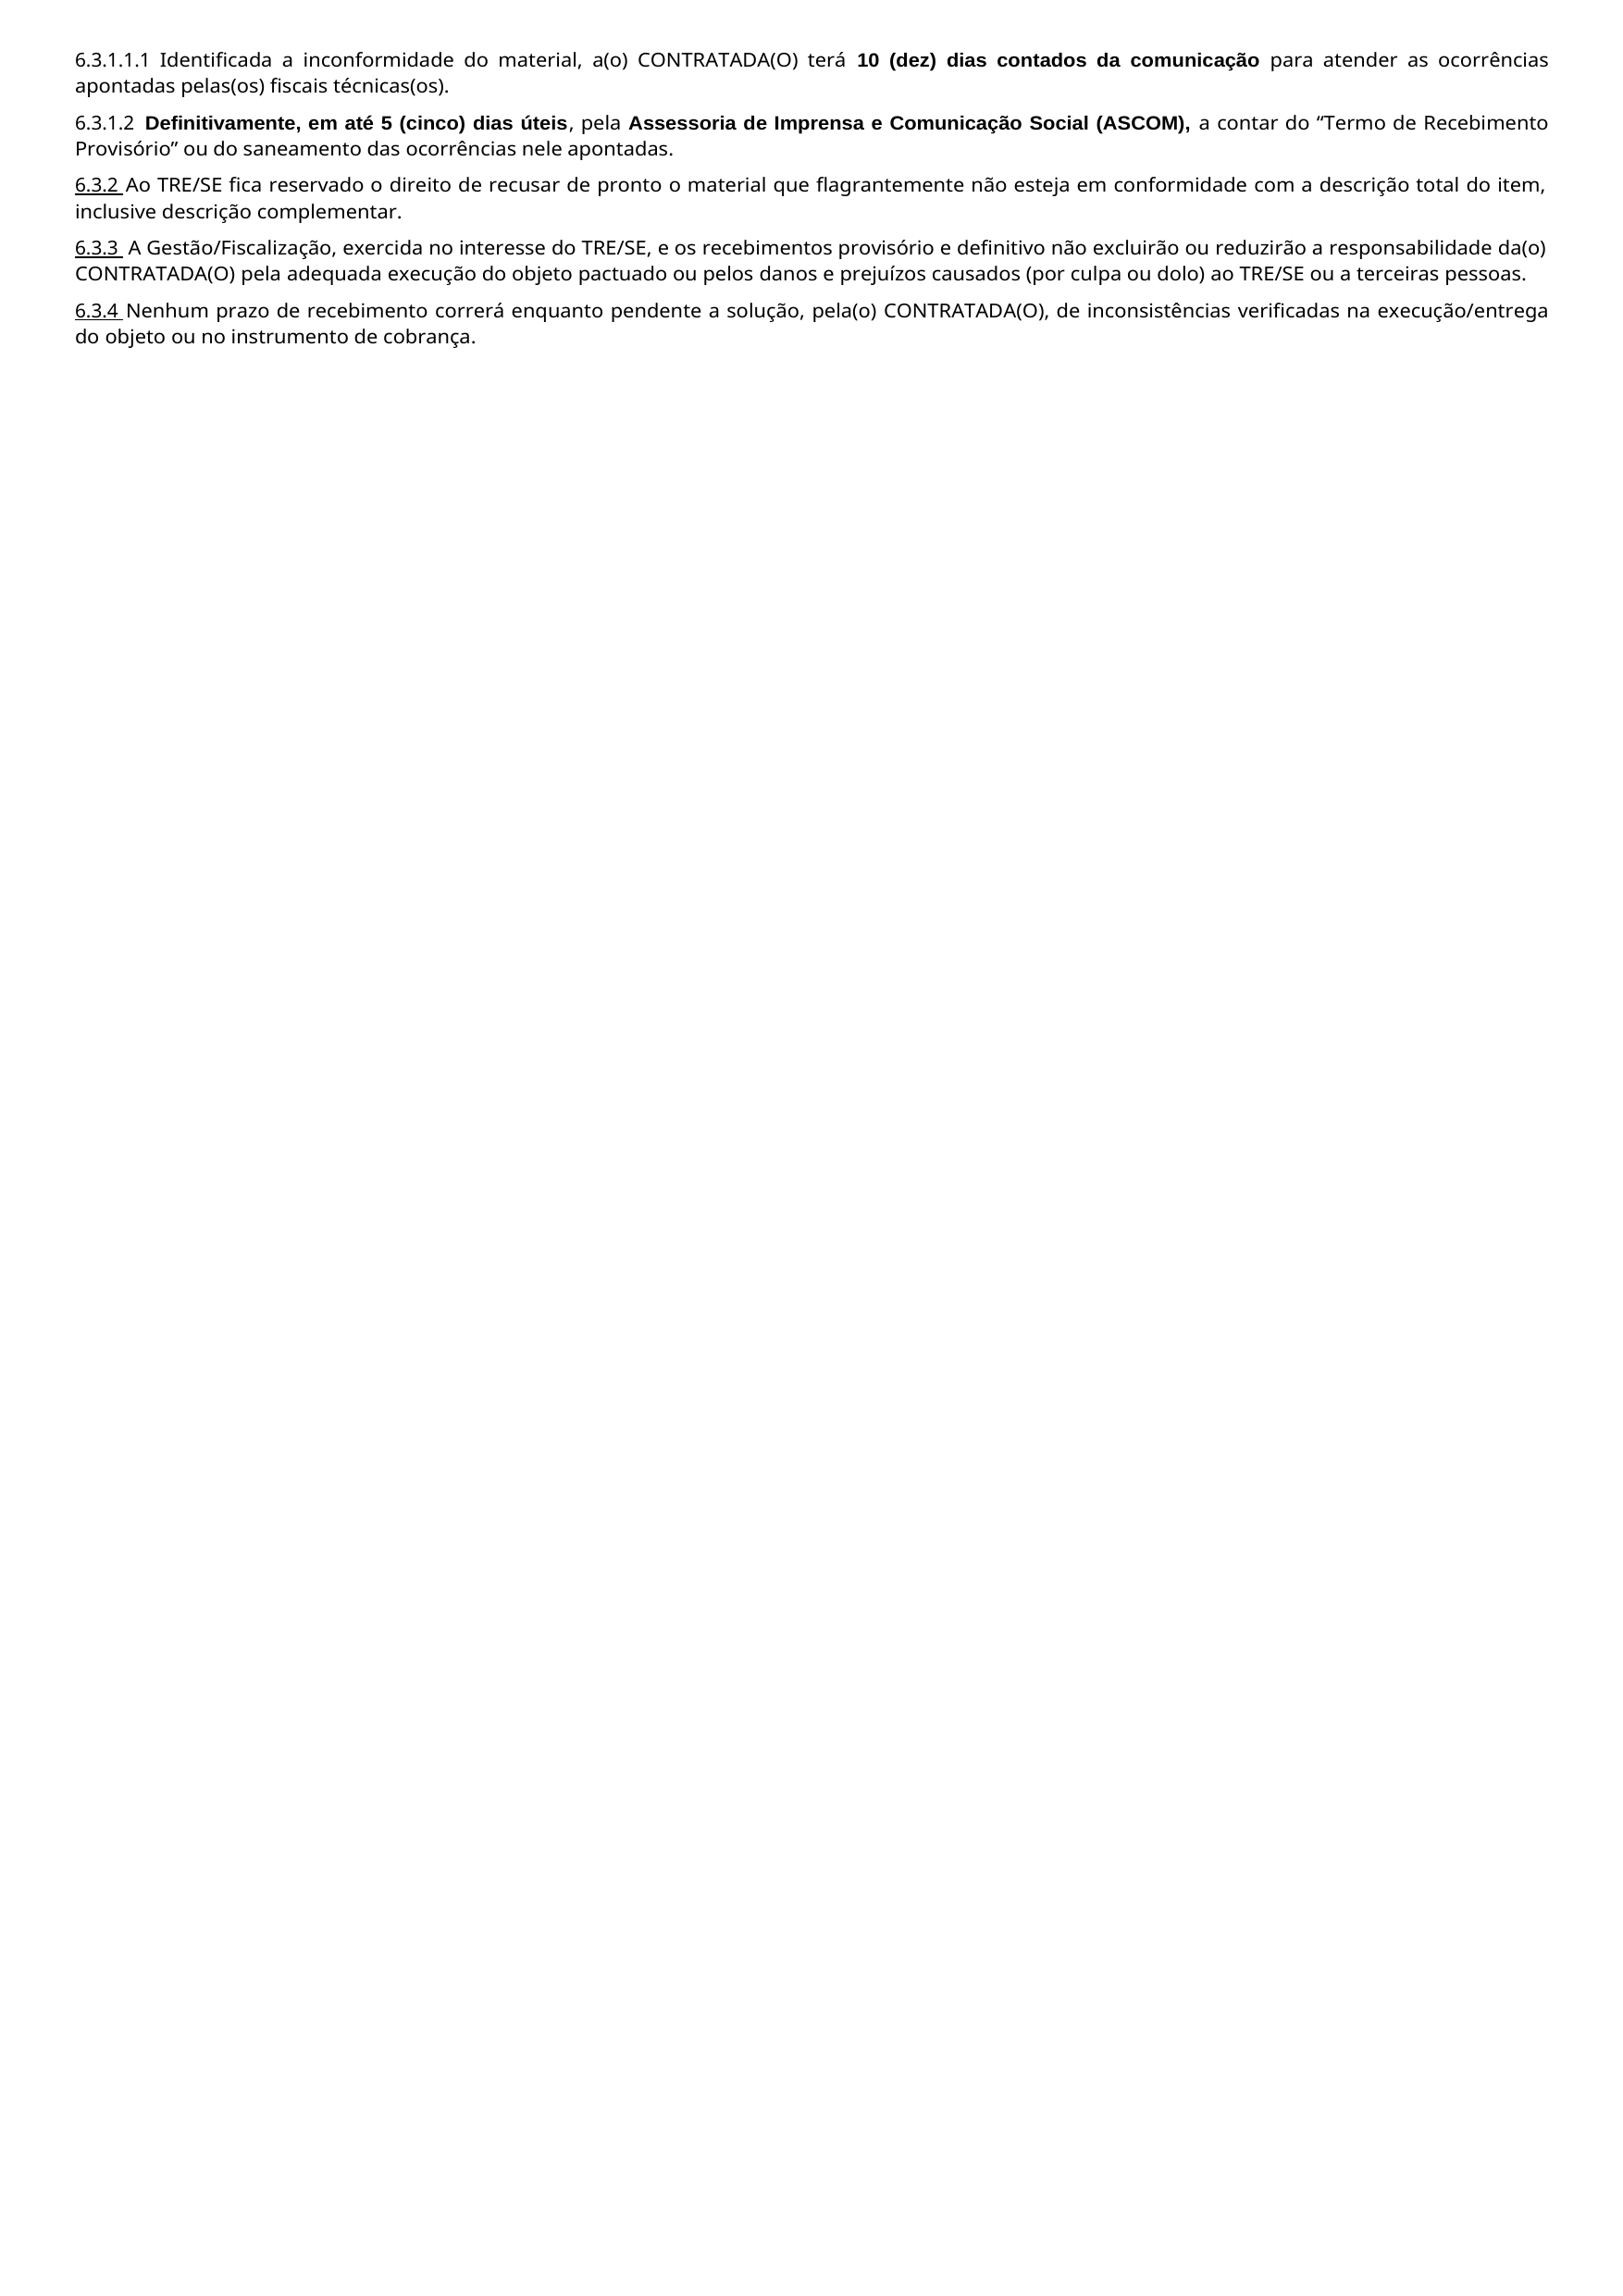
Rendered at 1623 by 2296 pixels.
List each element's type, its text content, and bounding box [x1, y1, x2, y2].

list A Gestão/Fiscalização, exercida no interesse do TRE/SE, e os recebimentos provisório e definitivo não excluirão ou reduzirão a responsabilidade da(o) CONTRATADA(O) pela adequada execução do objeto pactuado ou pelos danos e prejuízos causados (por culpa ou dolo) ao TRE/SE ou a terceiras pessoas. [75, 234, 1549, 287]
list Identificada a inconformidade do material, a(o) CONTRATADA(O) terá 10 (dez) dias contados da comunicação para atender as ocorrências apontadas pelas(os) fiscais técnicas(os). [75, 46, 1549, 99]
list Ao TRE/SE fica reservado o direito de recusar de pronto o material que flagrantemente não esteja em conformidade com a descrição total do item, inclusive descrição complementar. [75, 171, 1549, 224]
list Definitivamente, em até 5 (cinco) dias úteis, pela Assessoria de Imprensa e Comunicação Social (ASCOM), a contar do “Termo de Recebimento Provisório” ou do saneamento das ocorrências nele apontadas. [75, 109, 1549, 161]
list Nenhum prazo de recebimento correrá enquanto pendente a solução, pela(o) CONTRATADA(O), de inconsistências verificadas na execução/entrega do objeto ou no instrumento de cobrança. [75, 297, 1549, 350]
